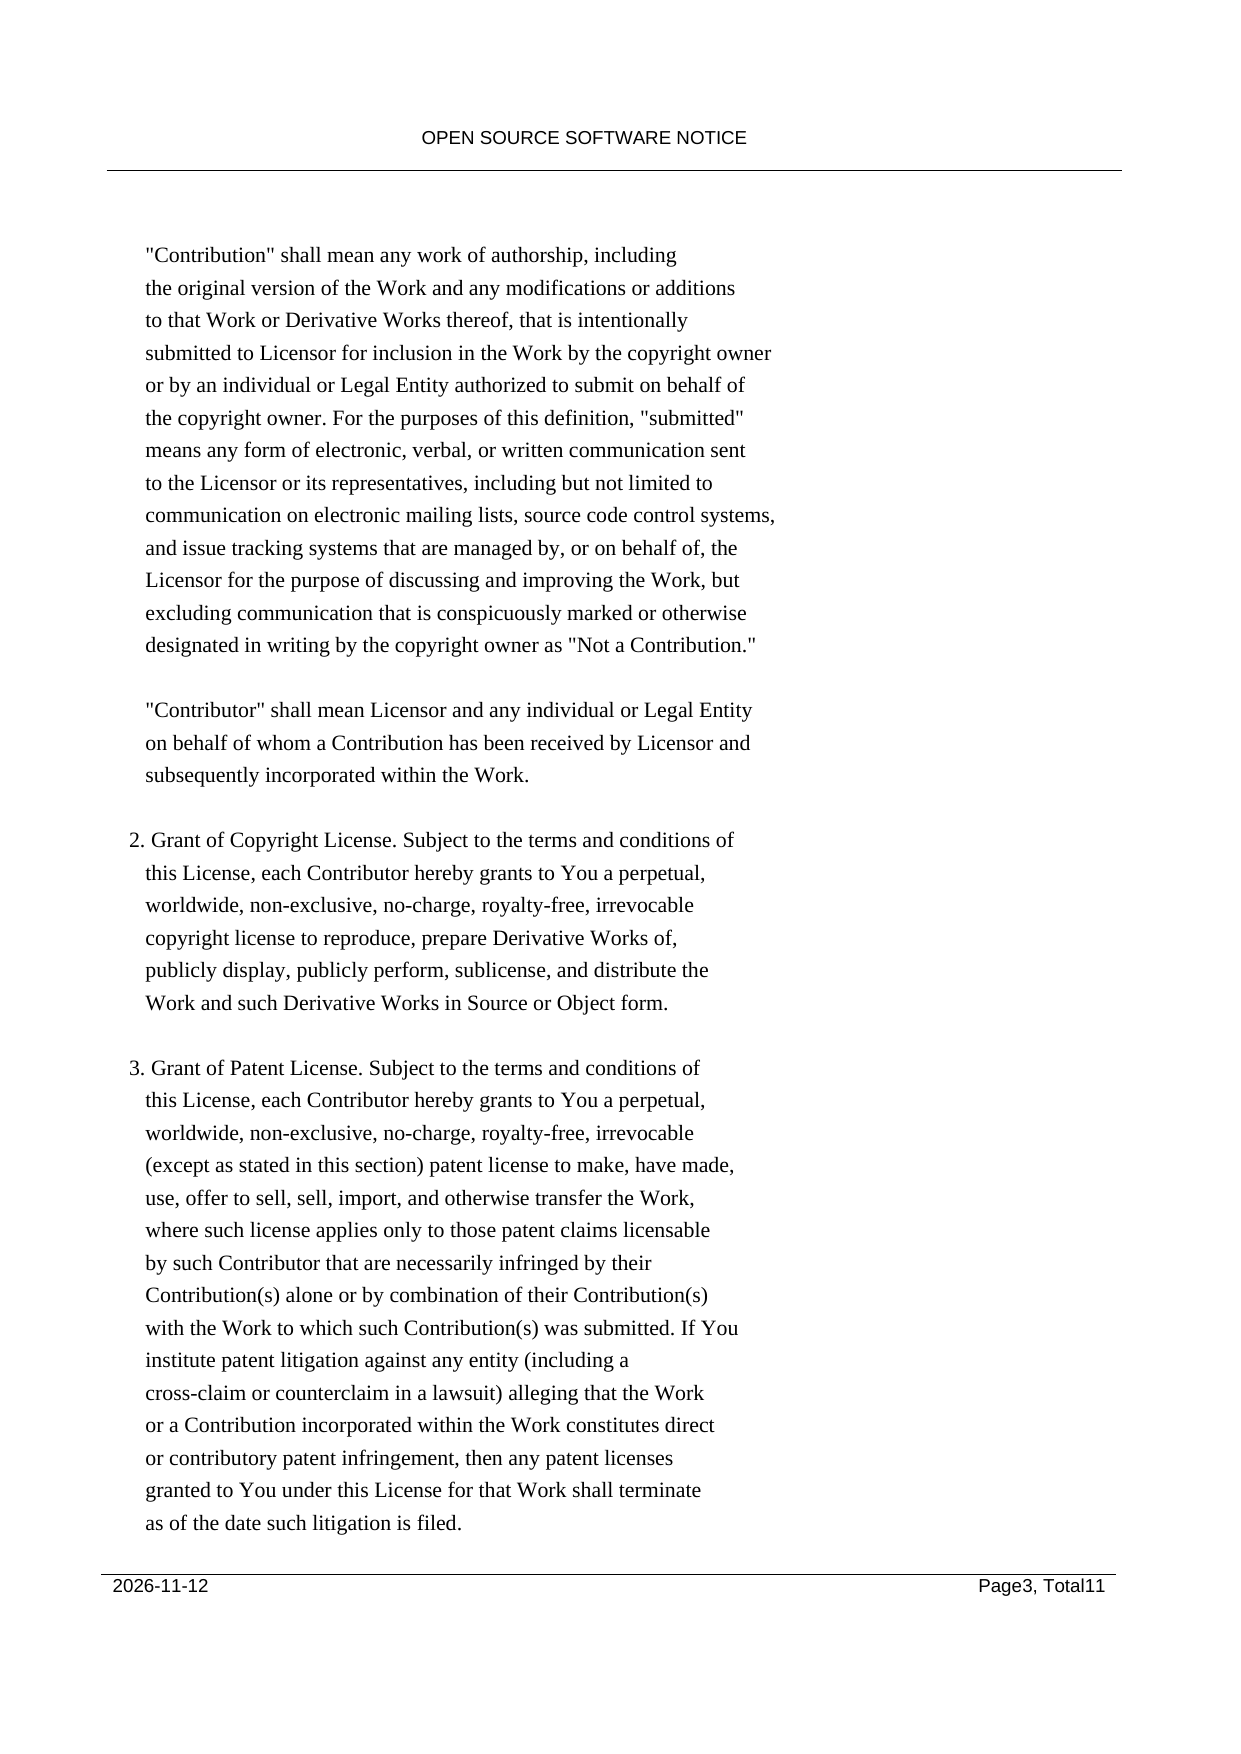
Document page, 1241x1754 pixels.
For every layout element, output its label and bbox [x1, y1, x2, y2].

text [112, 206, 1128, 1539]
